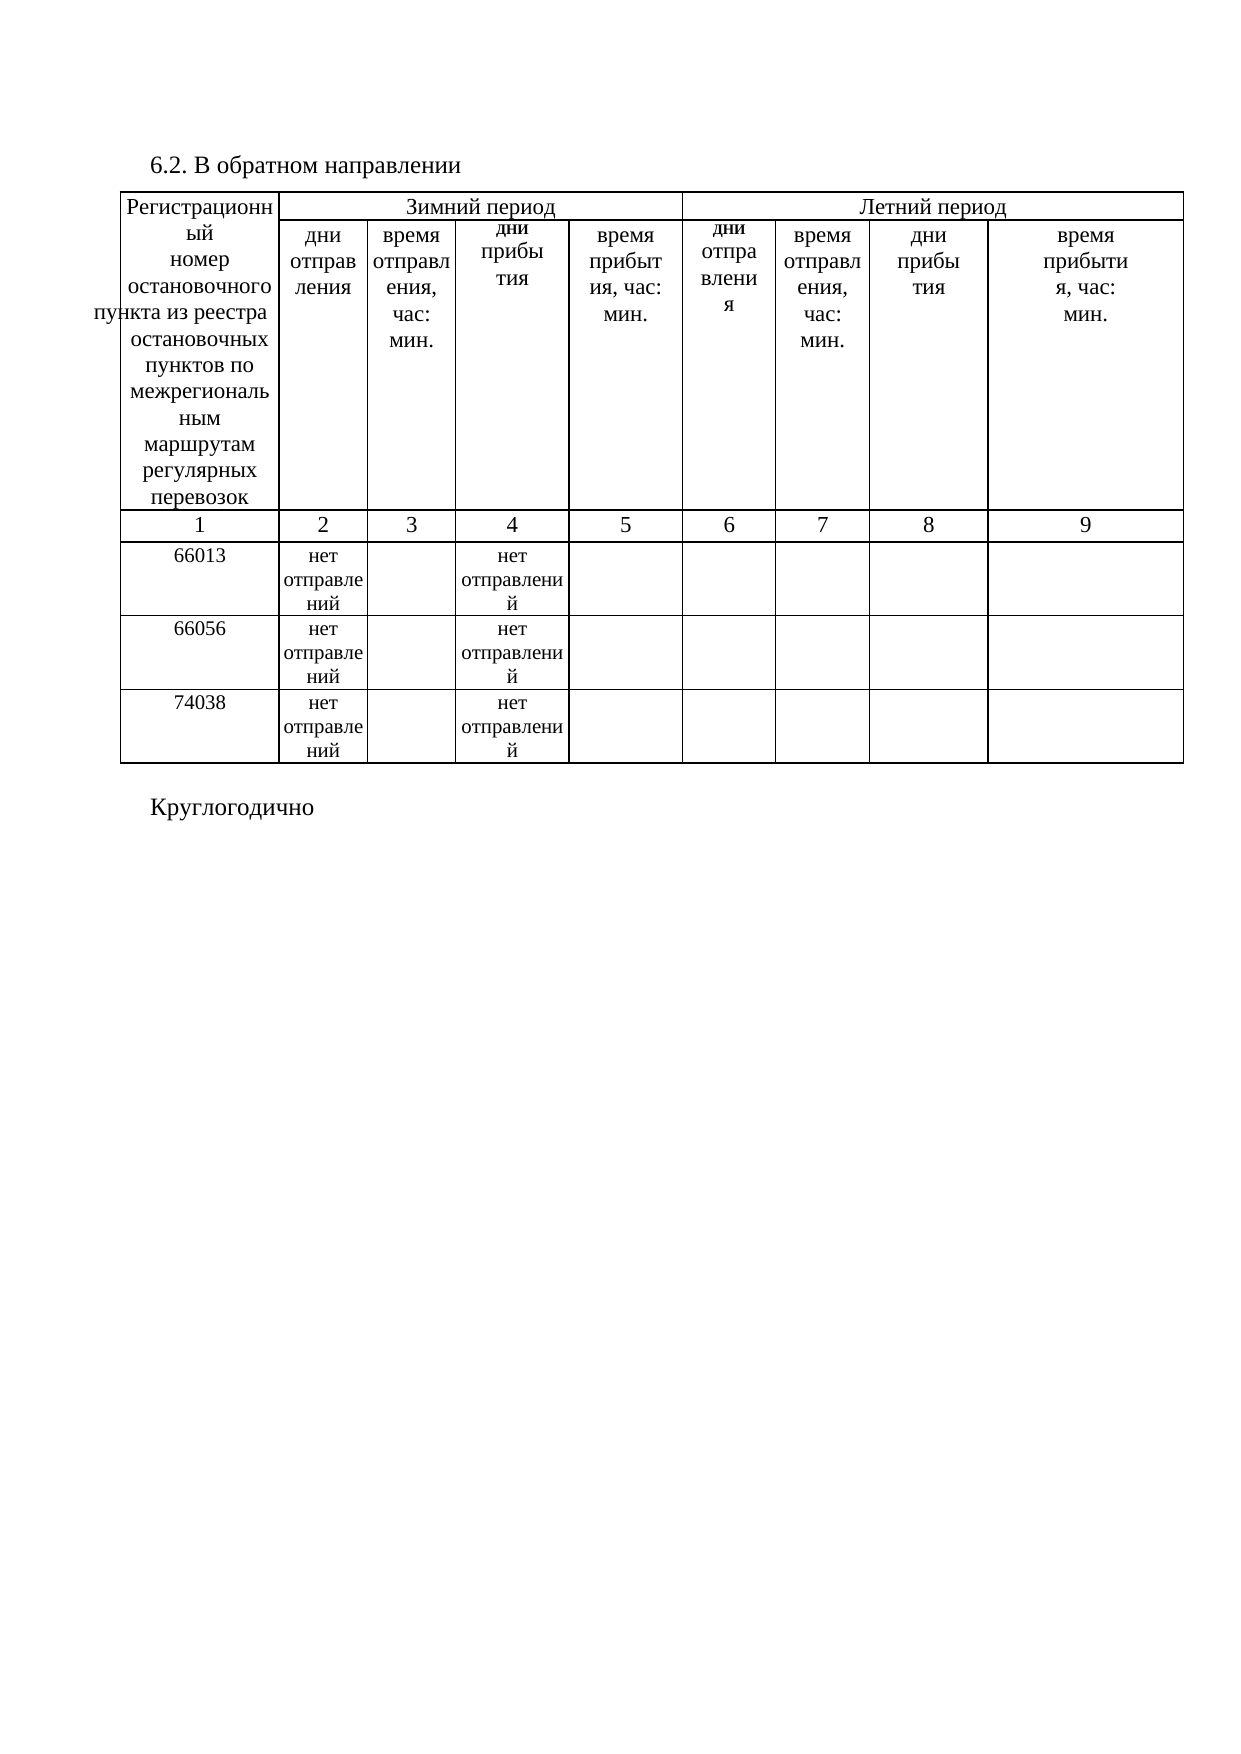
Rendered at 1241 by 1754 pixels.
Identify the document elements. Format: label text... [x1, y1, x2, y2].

table_cell ДНИ прибы тия [456, 221, 568, 509]
table_cell [683, 543, 775, 615]
table_cell [776, 616, 869, 688]
table_cell время прибыт ия, час: мин. [570, 221, 682, 509]
table_cell 4 [456, 511, 568, 541]
table_cell [870, 690, 987, 762]
table_cell 1 [121, 511, 278, 541]
table_cell нет отправлений [456, 690, 568, 762]
table_cell 7 [776, 511, 869, 541]
table_cell дни прибы тия [870, 221, 987, 509]
table_cell [870, 616, 987, 688]
table_cell [870, 543, 987, 615]
table_cell 9 [989, 511, 1183, 541]
table_cell ДНИ отпра влени я [683, 221, 775, 509]
table_cell время прибыти я, час: мин. [989, 221, 1183, 509]
table_cell [989, 543, 1183, 615]
table_cell [989, 690, 1183, 762]
table_cell нет отправлений [456, 616, 568, 688]
table_cell [776, 690, 869, 762]
table_cell нет отправлений [280, 616, 367, 688]
text 6.2. В обратном направлении [150, 150, 1090, 179]
table_cell [683, 690, 775, 762]
table_cell [570, 690, 682, 762]
table_cell дни отправ ления [280, 221, 367, 509]
table_cell [368, 543, 455, 615]
table_cell 6 [683, 511, 775, 541]
table_cell 3 [368, 511, 455, 541]
table_cell [776, 543, 869, 615]
table_cell [368, 690, 455, 762]
table_cell 2 [280, 511, 367, 541]
table_cell 8 [870, 511, 987, 541]
table_cell [683, 616, 775, 688]
table_cell время отправл ения, час: мин. [368, 221, 455, 509]
table_cell нет отправлений [280, 543, 367, 615]
table_cell 5 [570, 511, 682, 541]
table_header Летний период [683, 193, 1183, 219]
table_cell нет отправлений [456, 543, 568, 615]
table_cell [368, 616, 455, 688]
table_cell 66056 [121, 616, 278, 688]
table_header Регистрационный номер остановочного пункта из реестра остановочных пунктов по межрегиональным маршрутам регулярных перевозок [121, 193, 278, 509]
table_cell [570, 616, 682, 688]
table_cell время отправл ения, час: мин. [776, 221, 869, 509]
table_cell 66013 [121, 543, 278, 615]
table_cell нет отправлений [280, 690, 367, 762]
table_cell 74038 [121, 690, 278, 762]
table_header Зимний период [280, 193, 682, 219]
table_cell [570, 543, 682, 615]
table_cell [989, 616, 1183, 688]
text Круглогодично [150, 792, 1090, 821]
